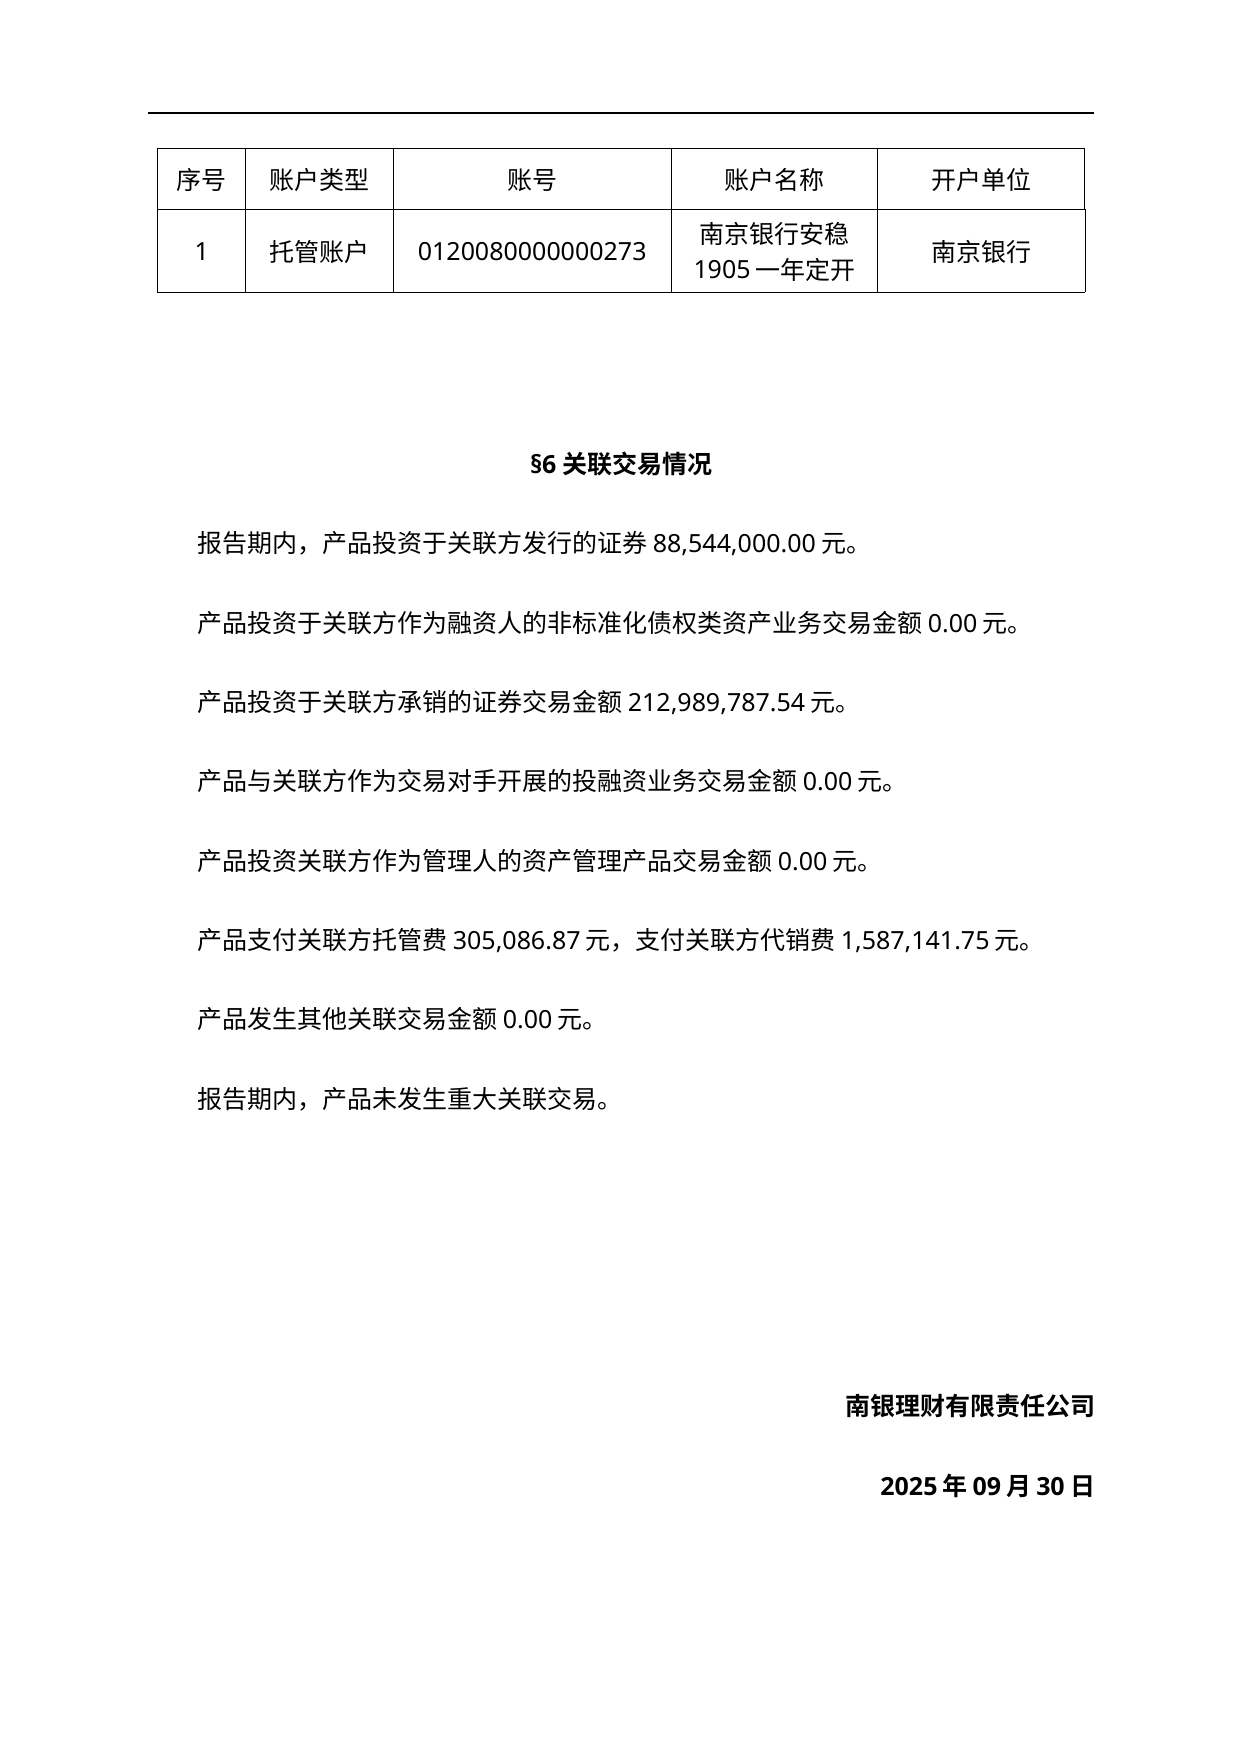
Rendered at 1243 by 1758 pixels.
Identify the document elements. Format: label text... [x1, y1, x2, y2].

table_header 账户名称 [672, 149, 877, 208]
text 报告期内，产品未发生重大关联交易。 [148, 1079, 1094, 1116]
text 产品投资于关联方作为融资人的非标准化债权类资产业务交易金额0.00元。 [148, 603, 1094, 639]
table_cell 0120080000000273 [394, 210, 671, 292]
table_header 序号 [158, 149, 245, 208]
table_cell 托管账户 [246, 210, 393, 292]
text 产品发生其他关联交易金额0.00元。 [148, 1000, 1094, 1036]
table_cell 1 [158, 210, 245, 292]
text 产品投资关联方作为管理人的资产管理产品交易金额0.00元。 [148, 841, 1094, 877]
text 产品支付关联方托管费305,086.87元，支付关联方代销费1,587,141.75元。 [148, 921, 1094, 957]
text §6 关联交易情况 [148, 444, 1094, 481]
table_header 账号 [394, 149, 671, 208]
text 2025年09月30日 [148, 1466, 1094, 1502]
text 产品与关联方作为交易对手开展的投融资业务交易金额0.00元。 [148, 762, 1094, 798]
table_cell 南京银行安稳1905一年定开 [672, 210, 877, 292]
text 南银理财有限责任公司 [148, 1387, 1094, 1423]
text 报告期内，产品投资于关联方发行的证券88,544,000.00元。 [148, 524, 1094, 560]
table_header 账户类型 [246, 149, 393, 208]
table_header 开户单位 [878, 149, 1084, 208]
text 产品投资于关联方承销的证券交易金额212,989,787.54元。 [148, 682, 1094, 719]
table_cell 南京银行 [878, 210, 1085, 292]
